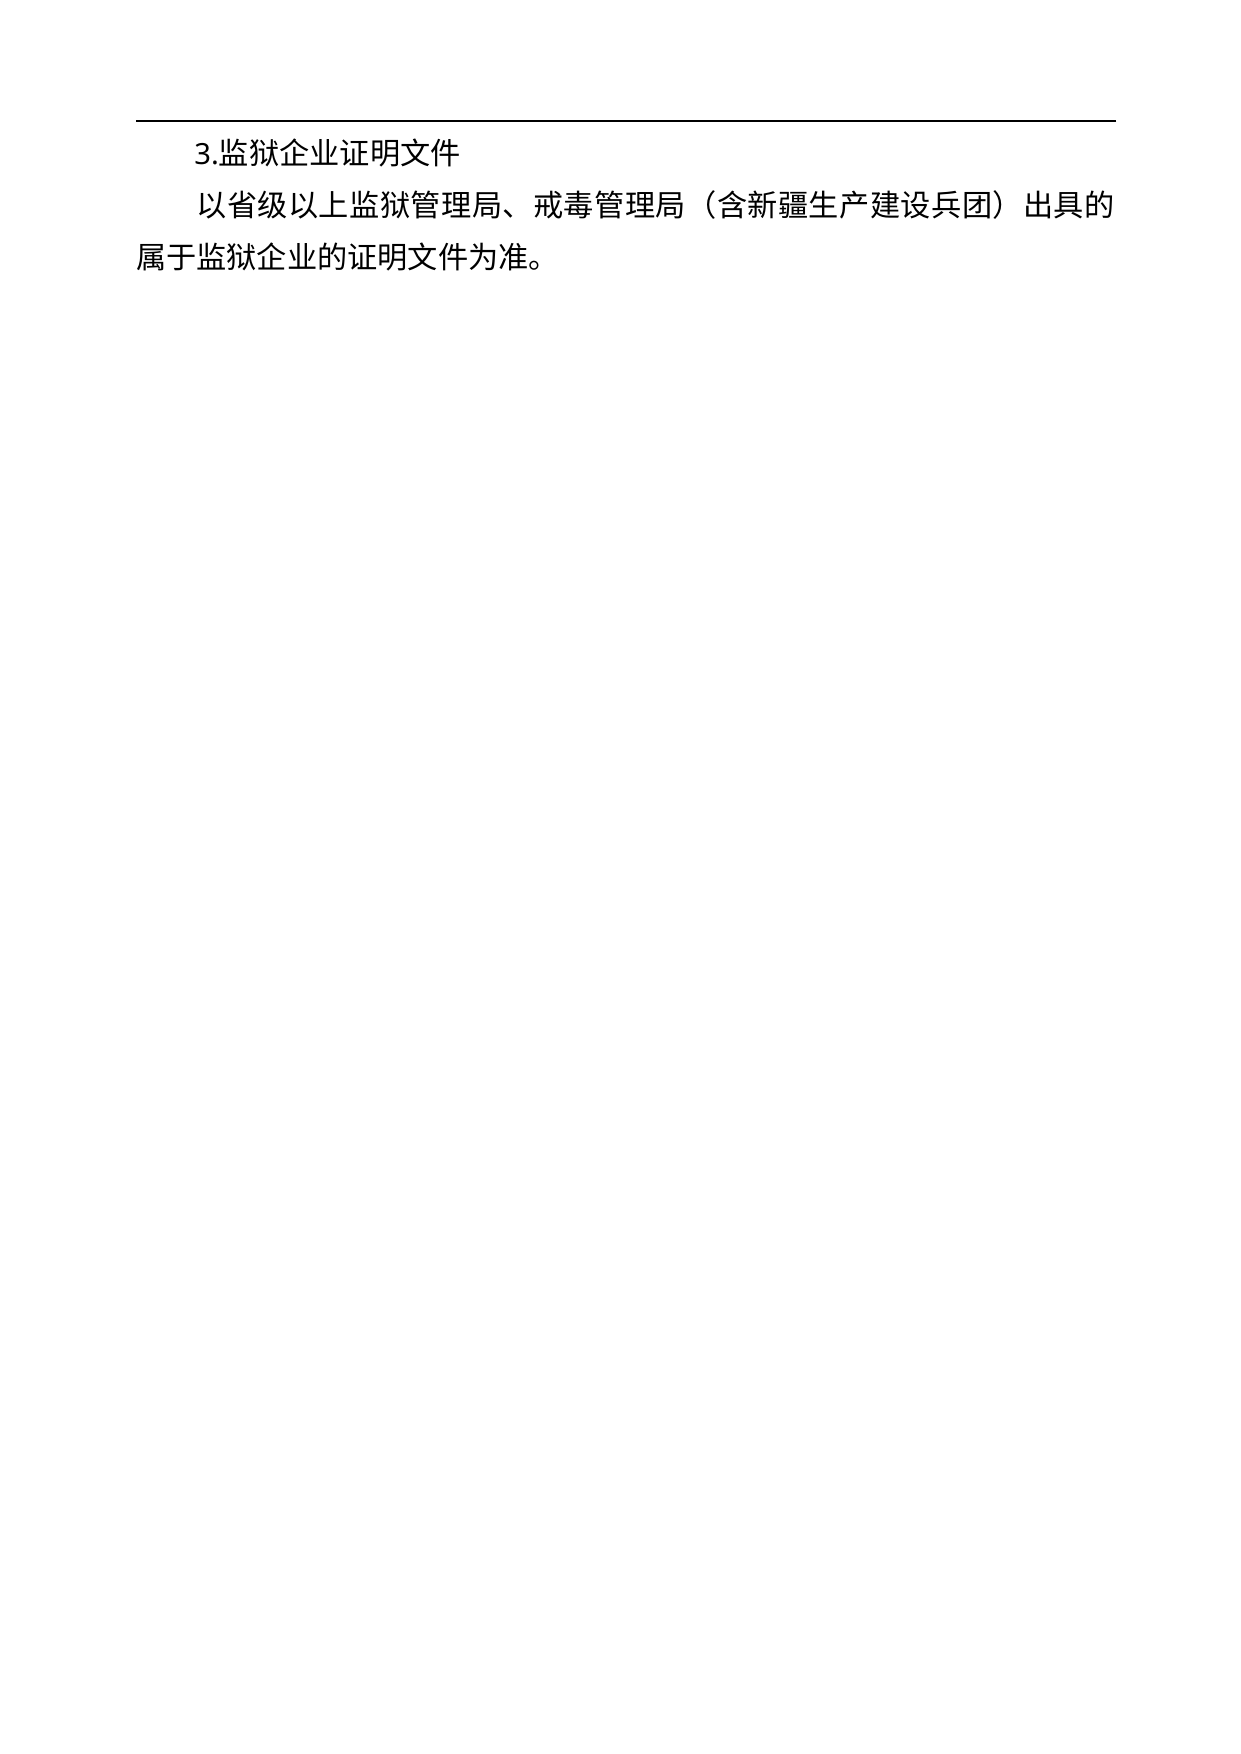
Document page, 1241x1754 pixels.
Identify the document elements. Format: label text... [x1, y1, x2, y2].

text 3.监狱企业证明文件 [136, 123, 1116, 175]
text 以省级以上监狱管理局、戒毒管理局（含新疆生产建设兵团）出具的属于监狱企业的证明文件为准。4.残疾人福利性单位声明函 [136, 175, 1116, 279]
